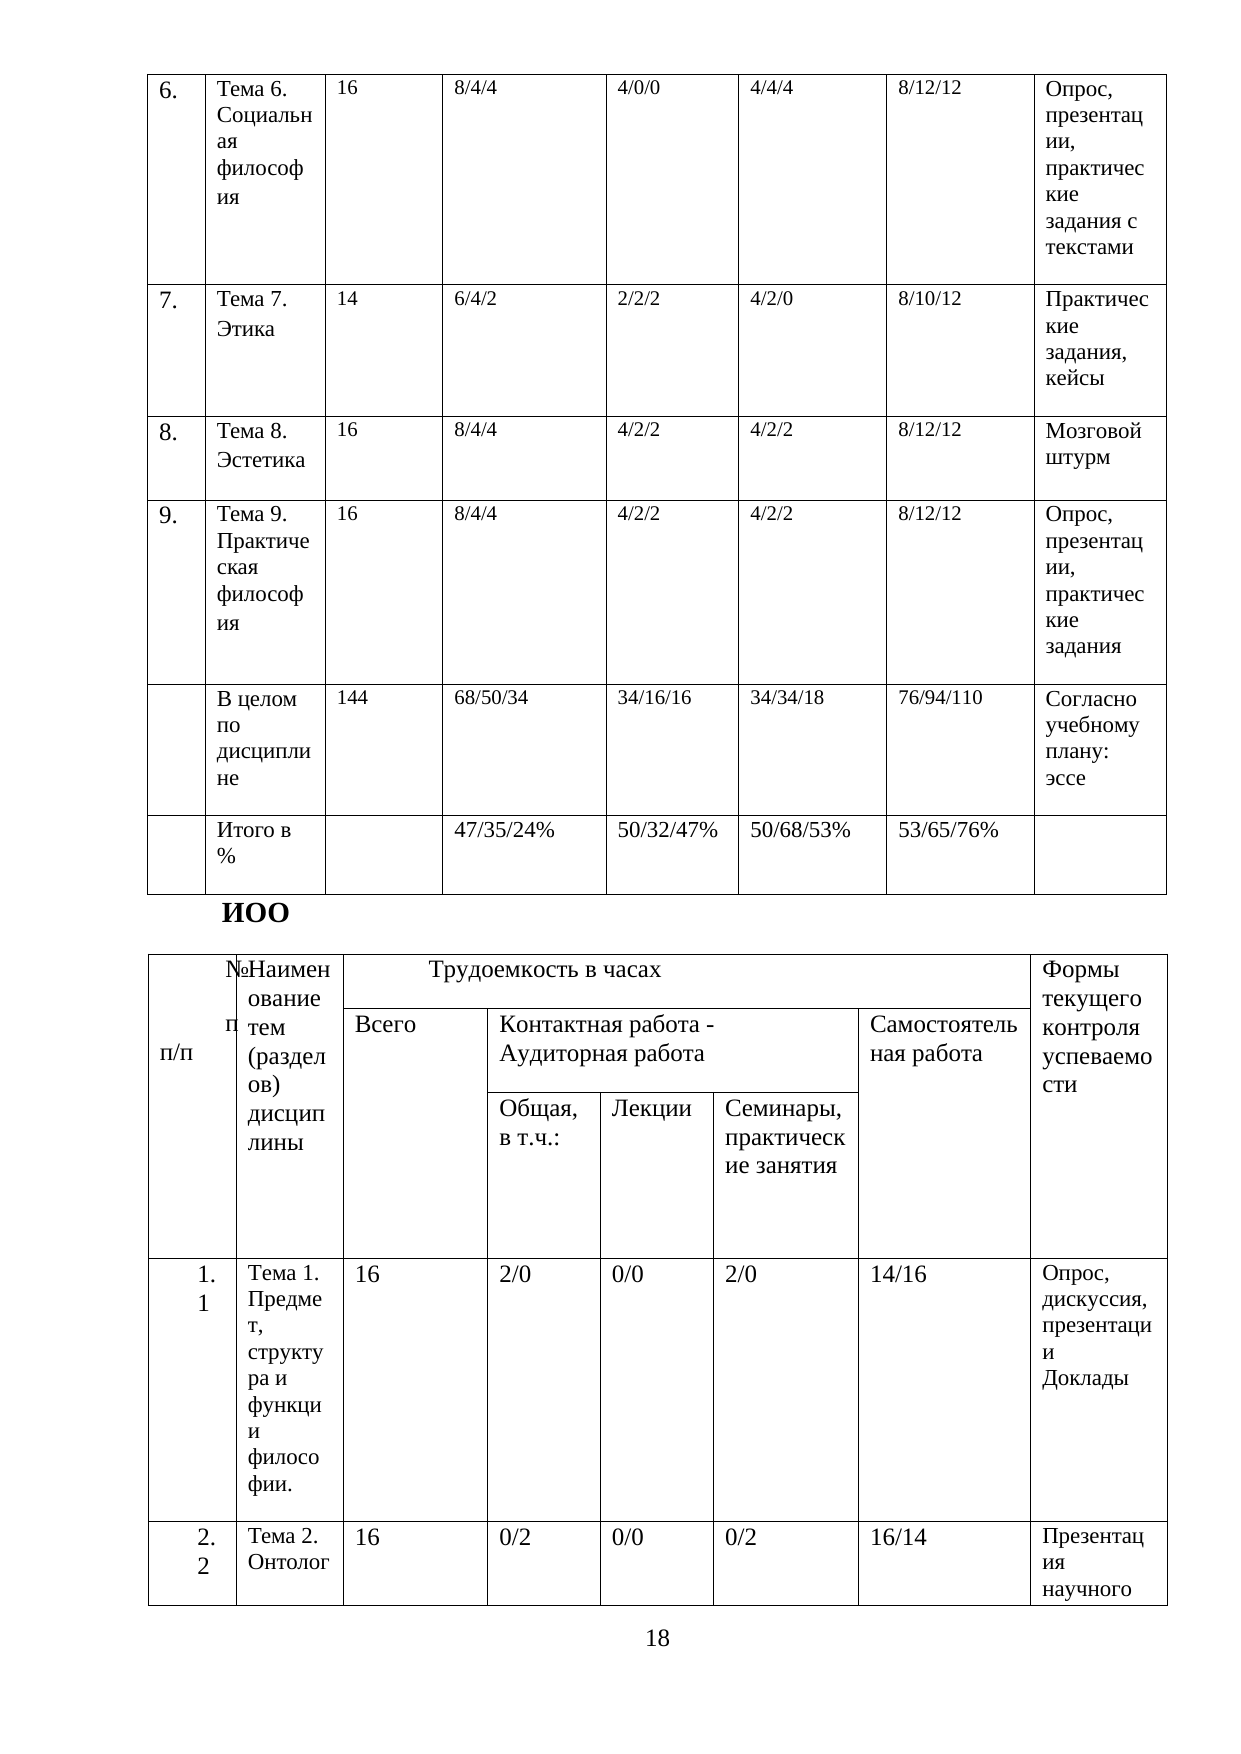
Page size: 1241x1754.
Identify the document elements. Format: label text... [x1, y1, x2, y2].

table_cell 2/2/2 [607, 285, 738, 416]
table_cell В целом по дисциплине [206, 685, 325, 815]
table_cell 4/2/0 [739, 285, 886, 416]
table_cell 8/4/4 [443, 501, 606, 684]
table_cell 4/2/2 [739, 417, 886, 499]
table_cell 6. [148, 75, 205, 284]
table_cell 0/0 [601, 1259, 713, 1521]
table_cell 144 [326, 685, 442, 815]
table_cell 8/12/12 [887, 501, 1034, 684]
table_cell Всего [344, 1009, 487, 1258]
table_header № пп/п [149, 955, 236, 1258]
table_cell Тема 8. Эстетика [206, 417, 325, 499]
table_cell 9. [148, 501, 205, 684]
table_cell [148, 816, 205, 894]
table_cell Тема 7. Этика [206, 285, 325, 416]
table_cell 8/12/12 [887, 75, 1034, 284]
table_cell Тема 6. Социальная философия [206, 75, 325, 284]
table_cell 8/12/12 [887, 417, 1034, 499]
table_cell 4/2/2 [607, 501, 738, 684]
table_cell 53/65/76% [887, 816, 1034, 894]
table_cell 2/0 [488, 1259, 600, 1521]
table_cell Лекции [601, 1093, 713, 1258]
table_cell 47/35/24% [443, 816, 606, 894]
table_cell Тема 2. Онтология [237, 1522, 343, 1604]
table_cell 4/4/4 [739, 75, 886, 284]
table_cell Общая, в т.ч.: [488, 1093, 600, 1258]
table_cell [1035, 816, 1166, 894]
table_cell Контактная работа - Аудиторная работа [488, 1009, 858, 1092]
table_cell 4/0/0 [607, 75, 738, 284]
table_cell 2/0 [714, 1259, 858, 1521]
table_cell 4/2/2 [607, 417, 738, 499]
table_cell Тема 9. Практическая философия [206, 501, 325, 684]
table_cell 16 [326, 75, 442, 284]
table_cell 14 [326, 285, 442, 416]
table_cell Мозговой штурм [1035, 417, 1166, 499]
table_header Наименование тем (разделов) дисциплины [237, 955, 343, 1258]
table_cell 16 [326, 417, 442, 499]
table_cell 16 [326, 501, 442, 684]
table_cell 0/0 [601, 1522, 713, 1604]
table_header Формы текущего контроля успеваемости [1031, 955, 1167, 1258]
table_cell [1035, 75, 1166, 284]
table_cell 14/16 [859, 1259, 1030, 1521]
table_cell Итого в % [206, 816, 325, 894]
table_cell Самостоятельная работа [859, 1009, 1030, 1258]
table_cell Семинары, практические занятия [714, 1093, 858, 1258]
table_cell 8/4/4 [443, 75, 606, 284]
table_cell 34/16/16 [607, 685, 738, 815]
text ИОО [148, 895, 1167, 928]
table_cell 16 [344, 1259, 487, 1521]
table_header Трудоемкость в часах [344, 955, 1030, 1008]
table_cell 16 [344, 1522, 487, 1604]
table_cell 6/4/2 [443, 285, 606, 416]
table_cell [1031, 1522, 1167, 1604]
table_cell 8. [148, 417, 205, 499]
table_cell 0/2 [488, 1522, 600, 1604]
table_cell Опрос, презентации, практические задания [1035, 501, 1166, 684]
table_cell 8/10/12 [887, 285, 1034, 416]
table_cell [148, 685, 205, 815]
table_cell Тема 1. Предмет, структура и функции философии. [237, 1259, 343, 1521]
table_cell 0/2 [714, 1522, 858, 1604]
table_cell 1 [149, 1259, 236, 1521]
table_cell Практические задания, кейсы [1035, 285, 1166, 416]
table_cell 7. [148, 285, 205, 416]
table_cell Согласно учебному плану: эссе [1035, 685, 1166, 815]
table_cell 2 [149, 1522, 236, 1604]
table_cell 76/94/110 [887, 685, 1034, 815]
table_cell 34/34/18 [739, 685, 886, 815]
table_cell 8/4/4 [443, 417, 606, 499]
table_cell 50/68/53% [739, 816, 886, 894]
table_cell 16/14 [859, 1522, 1030, 1604]
table_cell 50/32/47% [607, 816, 738, 894]
table_cell [326, 816, 442, 894]
table_cell 4/2/2 [739, 501, 886, 684]
table_cell 68/50/34 [443, 685, 606, 815]
table_cell Опрос, дискуссия, презентации Доклады [1031, 1259, 1167, 1521]
